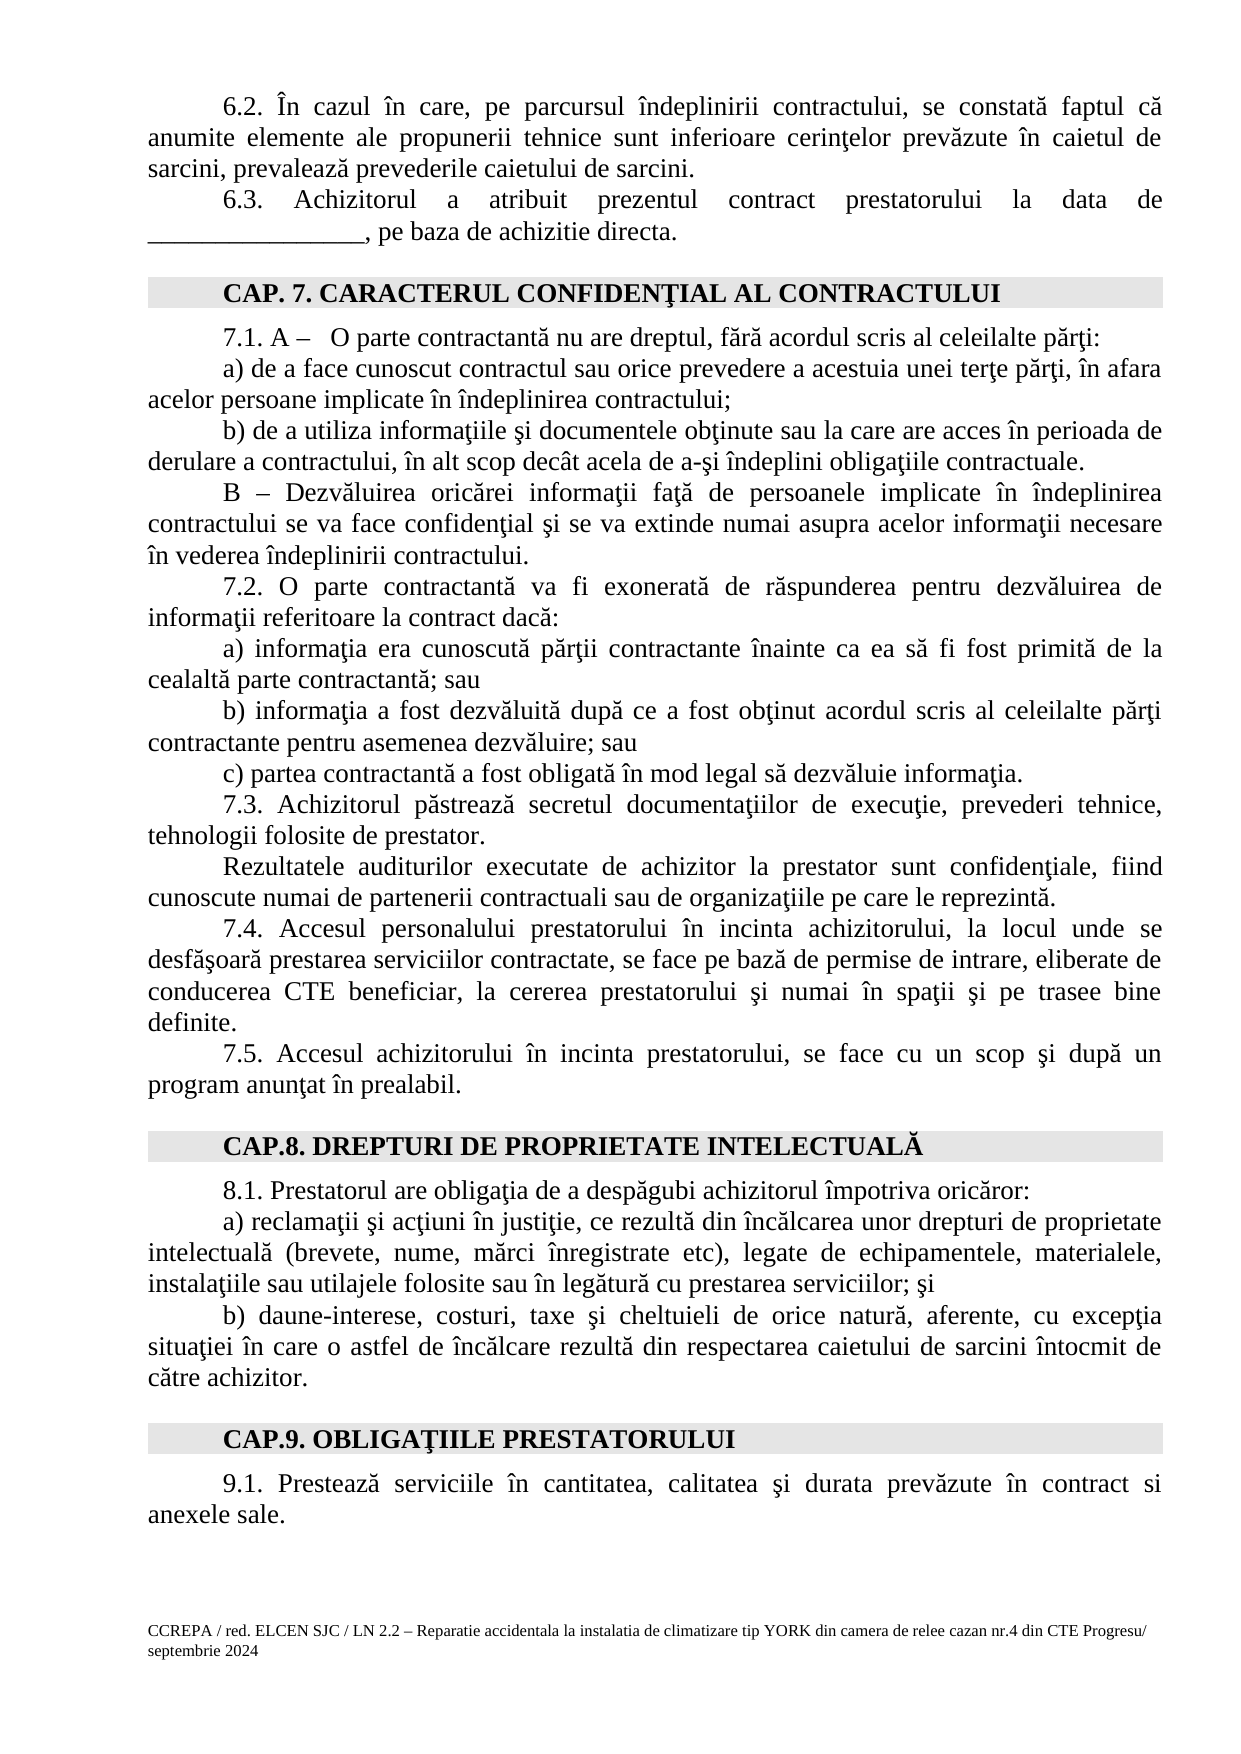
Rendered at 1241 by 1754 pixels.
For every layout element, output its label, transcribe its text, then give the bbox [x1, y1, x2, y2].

text 7.1. A – O parte contractantă nu are dreptul, fără acordul scris al celeilalte părţi: [148, 321, 1163, 352]
text c) partea contractantă a fost obligată în mod legal să dezvăluie informaţia. [148, 757, 1163, 788]
text b) de a utiliza informaţiile şi documentele obţinute sau la care are acces în perioada de derulare a contractului, în alt scop decât acela de a-şi îndeplini obligaţiile contractuale. [148, 414, 1163, 476]
text b) daune-interese, costuri, taxe şi cheltuieli de orice natură, aferente, cu excepţia situaţiei în care o astfel de încălcare rezultă din respectarea caietului de sarcini întocmit de către achizitor. [148, 1299, 1163, 1392]
text a) de a face cunoscut contractul sau orice prevedere a acestuia unei terţe părţi, în afara acelor persoane implicate în îndeplinirea contractului; [148, 352, 1163, 414]
subtitle CAP.8. DREPTURI DE PROPRIETATE INTELECTUALĂ [148, 1131, 1163, 1162]
text 8.1. Prestatorul are obligaţia de a despăgubi achizitorul împotriva oricăror: [148, 1174, 1163, 1205]
text 7.4. Accesul personalului prestatorului în incinta achizitorului, la locul unde se desfăşoară prestarea serviciilor contractate, se face pe bază de permise de intrare, eliberate de conducerea CTE beneficiar, la cererea prestatorului şi numai în spaţii şi pe trasee bine definite. [148, 912, 1163, 1037]
text B – Dezvăluirea oricărei informaţii faţă de persoanele implicate în îndeplinirea contractului se va face confidenţial şi se va extinde numai asupra acelor informaţii necesare în vederea îndeplinirii contractului. [148, 476, 1163, 570]
text a) informaţia era cunoscută părţii contractante înainte ca ea să fi fost primită de la cealaltă parte contractantă; sau [148, 632, 1163, 694]
text 7.2. O parte contractantă va fi exonerată de răspunderea pentru dezvăluirea de informaţii referitoare la contract dacă: [148, 570, 1163, 632]
subtitle CAP.9. OBLIGAŢIILE PRESTATORULUI [148, 1423, 1163, 1454]
text 9.1. Prestează serviciile în cantitatea, calitatea şi durata prevăzute în contract si anexele sale. [148, 1467, 1163, 1529]
subtitle CAP. 7. CARACTERUL CONFIDENŢIAL AL CONTRACTULUI [148, 277, 1163, 308]
text b) informaţia a fost dezvăluită după ce a fost obţinut acordul scris al celeilalte părţi contractante pentru asemenea dezvăluire; sau [148, 694, 1163, 757]
text 6.2. În cazul în care, pe parcursul îndeplinirii contractului, se constată faptul că anumite elemente ale propunerii tehnice sunt inferioare cerinţelor prevăzute în caietul de sarcini, prevalează prevederile caietului de sarcini. [148, 90, 1163, 184]
text 7.3. Achizitorul păstrează secretul documentaţiilor de execuţie, prevederi tehnice, tehnologii folosite de prestator. [148, 788, 1163, 850]
text Rezultatele auditurilor executate de achizitor la prestator sunt confidenţiale, fiind cunoscute numai de partenerii contractuali sau de organizaţiile pe care le reprezintă. [148, 850, 1163, 912]
text 7.5. Accesul achizitorului în incinta prestatorului, se face cu un scop şi după un program anunţat în prealabil. [148, 1037, 1163, 1099]
text 6.3. Achizitorul a atribuit prezentul contract prestatorului la data de ________________, pe baza de achizitie directa. [148, 184, 1163, 246]
text a) reclamaţii şi acţiuni în justiţie, ce rezultă din încălcarea unor drepturi de proprietate intelectuală (brevete, nume, mărci înregistrate etc), legate de echipamentele, materialele, instalaţiile sau utilajele folosite sau în legătură cu prestarea serviciilor; şi [148, 1205, 1163, 1299]
